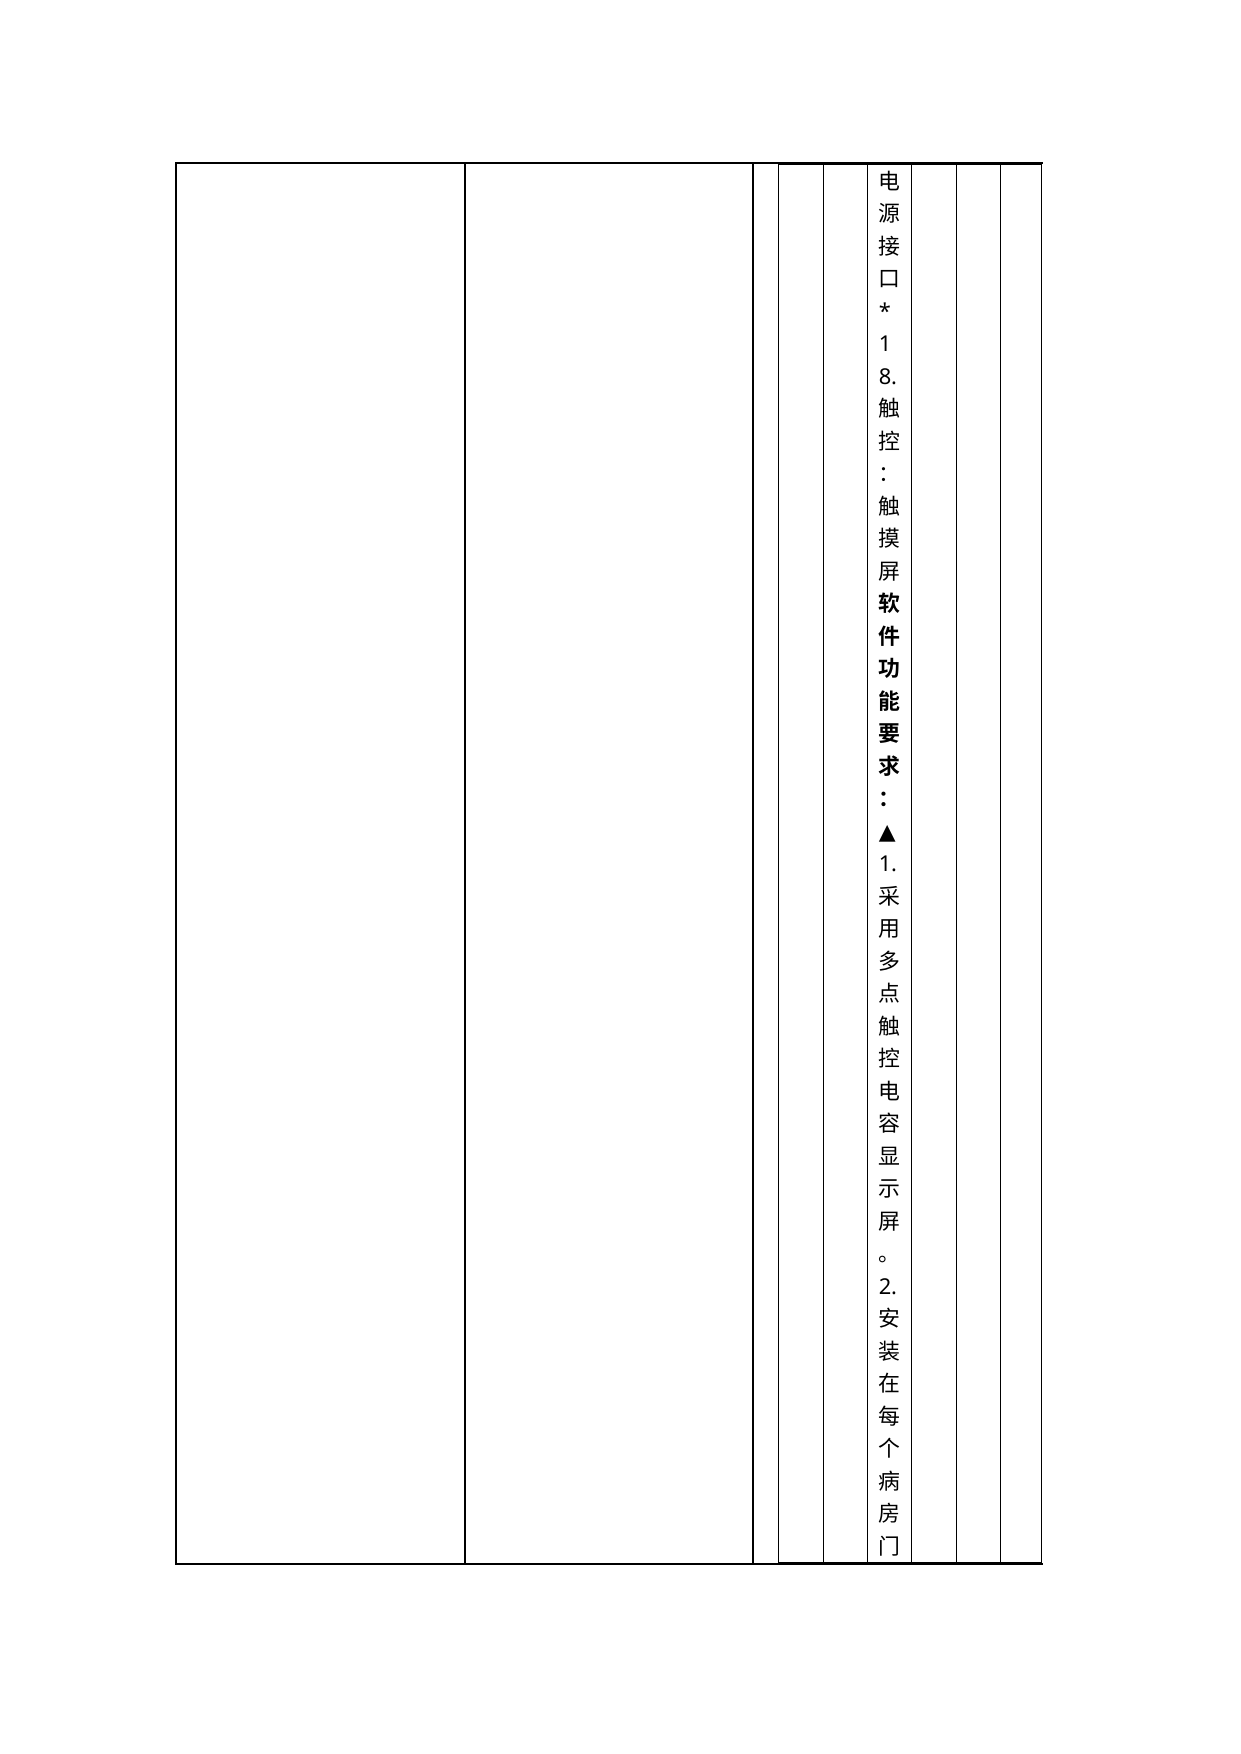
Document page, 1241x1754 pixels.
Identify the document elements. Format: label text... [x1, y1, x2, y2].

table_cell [868, 165, 911, 1562]
table_cell ▲ [466, 164, 752, 1563]
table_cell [957, 165, 1000, 1562]
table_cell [1001, 165, 1041, 1562]
table_cell 1 [177, 164, 464, 1563]
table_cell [912, 165, 956, 1562]
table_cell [754, 164, 778, 1563]
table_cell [824, 165, 867, 1562]
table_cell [779, 165, 823, 1562]
